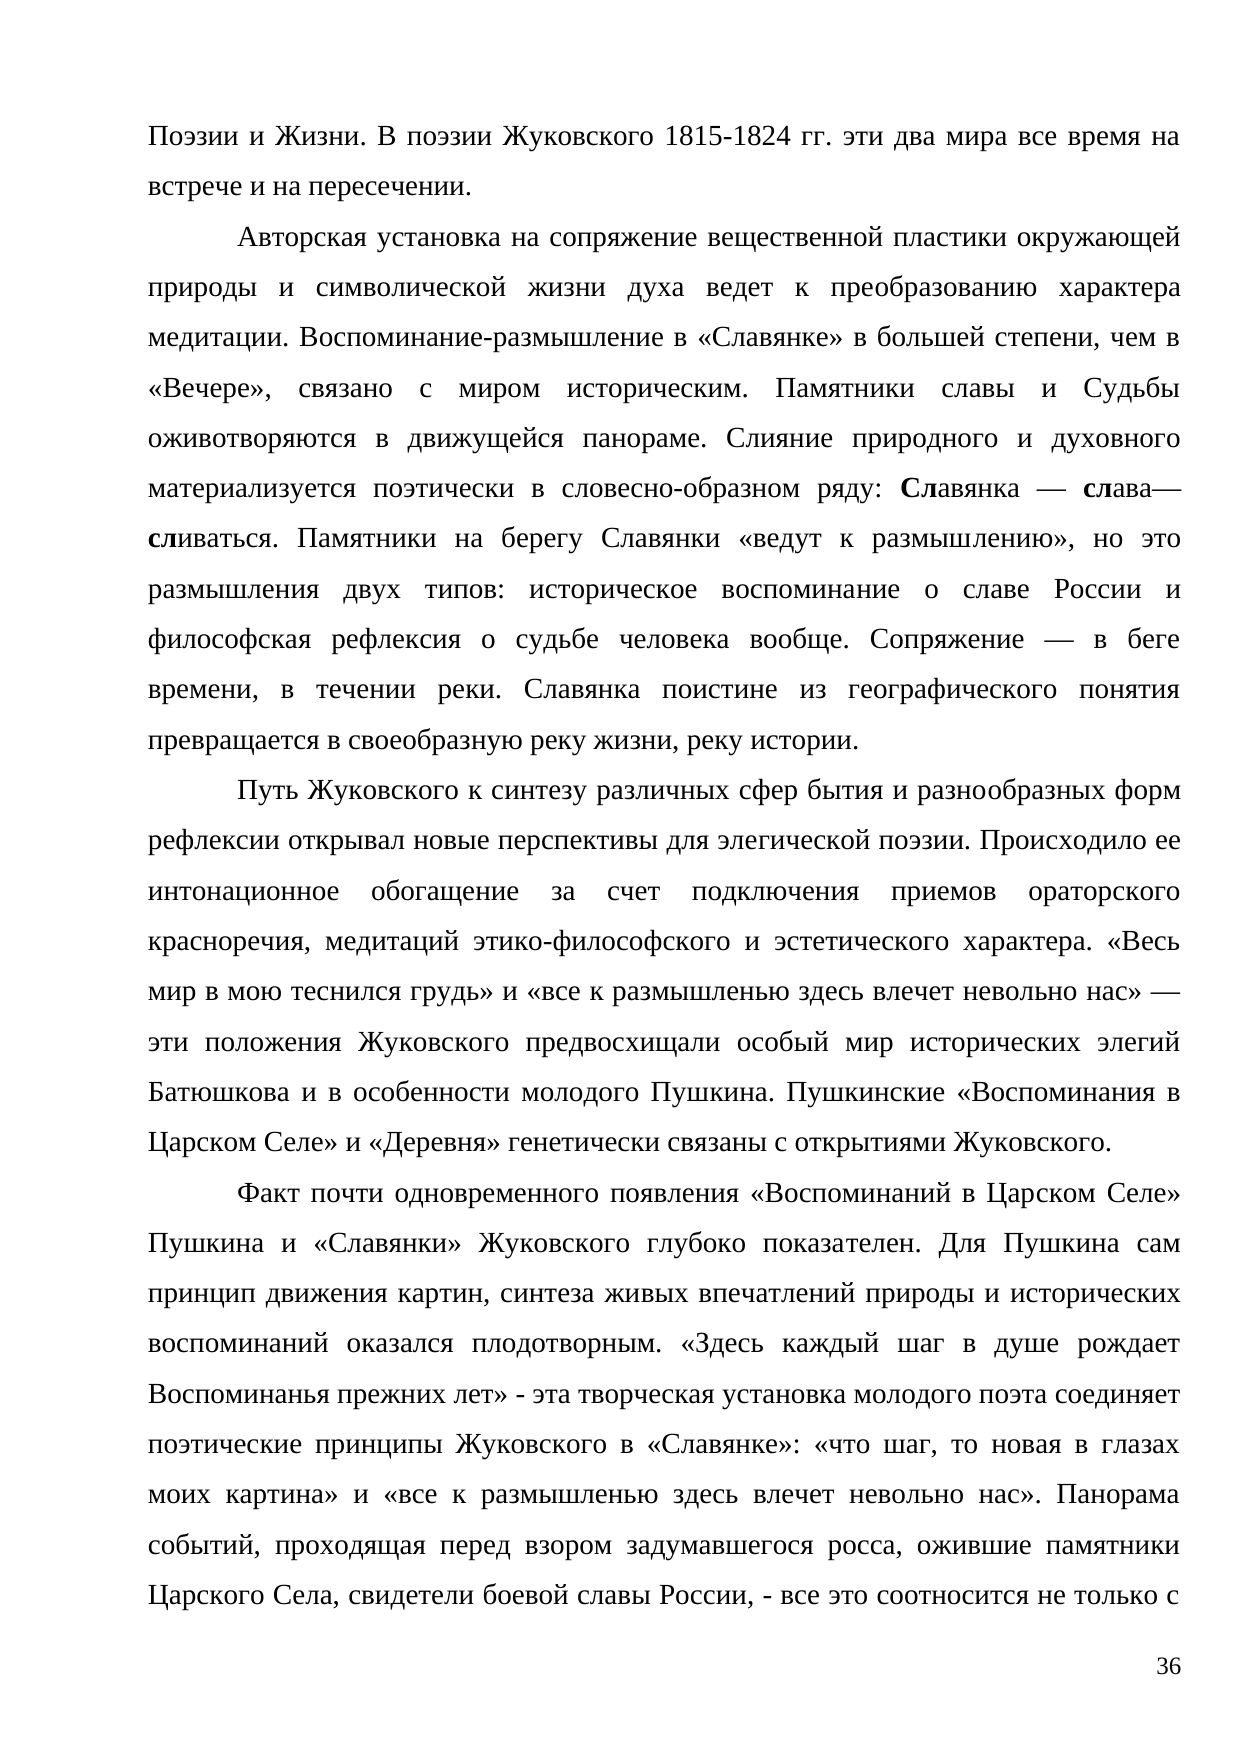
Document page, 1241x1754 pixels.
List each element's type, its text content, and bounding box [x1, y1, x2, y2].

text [148, 1175, 1181, 1611]
text Авторская установка на сопряжение вещественной пластики окружающей природы и символической жизни духа ведет к преобразованию характера медитации. Воспоминание-размышление в «Славянке» в большей степени, чем в «Вечере», связано с миром историческим. Памятники славы и Судьбы оживотворяются в движущейся панораме. Слияние природного и духовного материализуется поэтически в словесно-образном ряду: Славянка — слава— сливаться. Памятники на берегу Славянки «ведут к размышлению», но это размышления двух типов: историческое воспоминание о славе России и философская рефлексия о судьбе человека вообще. Сопряжение — в беге времени, в течении реки. Славянка поистине из географического понятия превращается в своеобразную реку жизни, реку истории. [148, 219, 1181, 755]
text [148, 118, 1181, 202]
text Путь Жуковского к синтезу различных сфер бытия и разнообразных форм рефлексии открывал новые перспективы для элегической поэзии. Происходило ее интонационное обогащение за счет подключения приемов ораторского красноречия, медитаций этико-философского и эстетического характера. «Весь мир в мою теснился грудь» и «все к размышленью здесь влечет невольно нас» — эти положения Жуковского предвосхищали особый мир исторических элегий Батюшкова и в особенности молодого Пушкина. Пушкинские «Воспоминания в Царском Селе» и «Деревня» генетически связаны с открытиями Жуковского. [148, 772, 1181, 1158]
